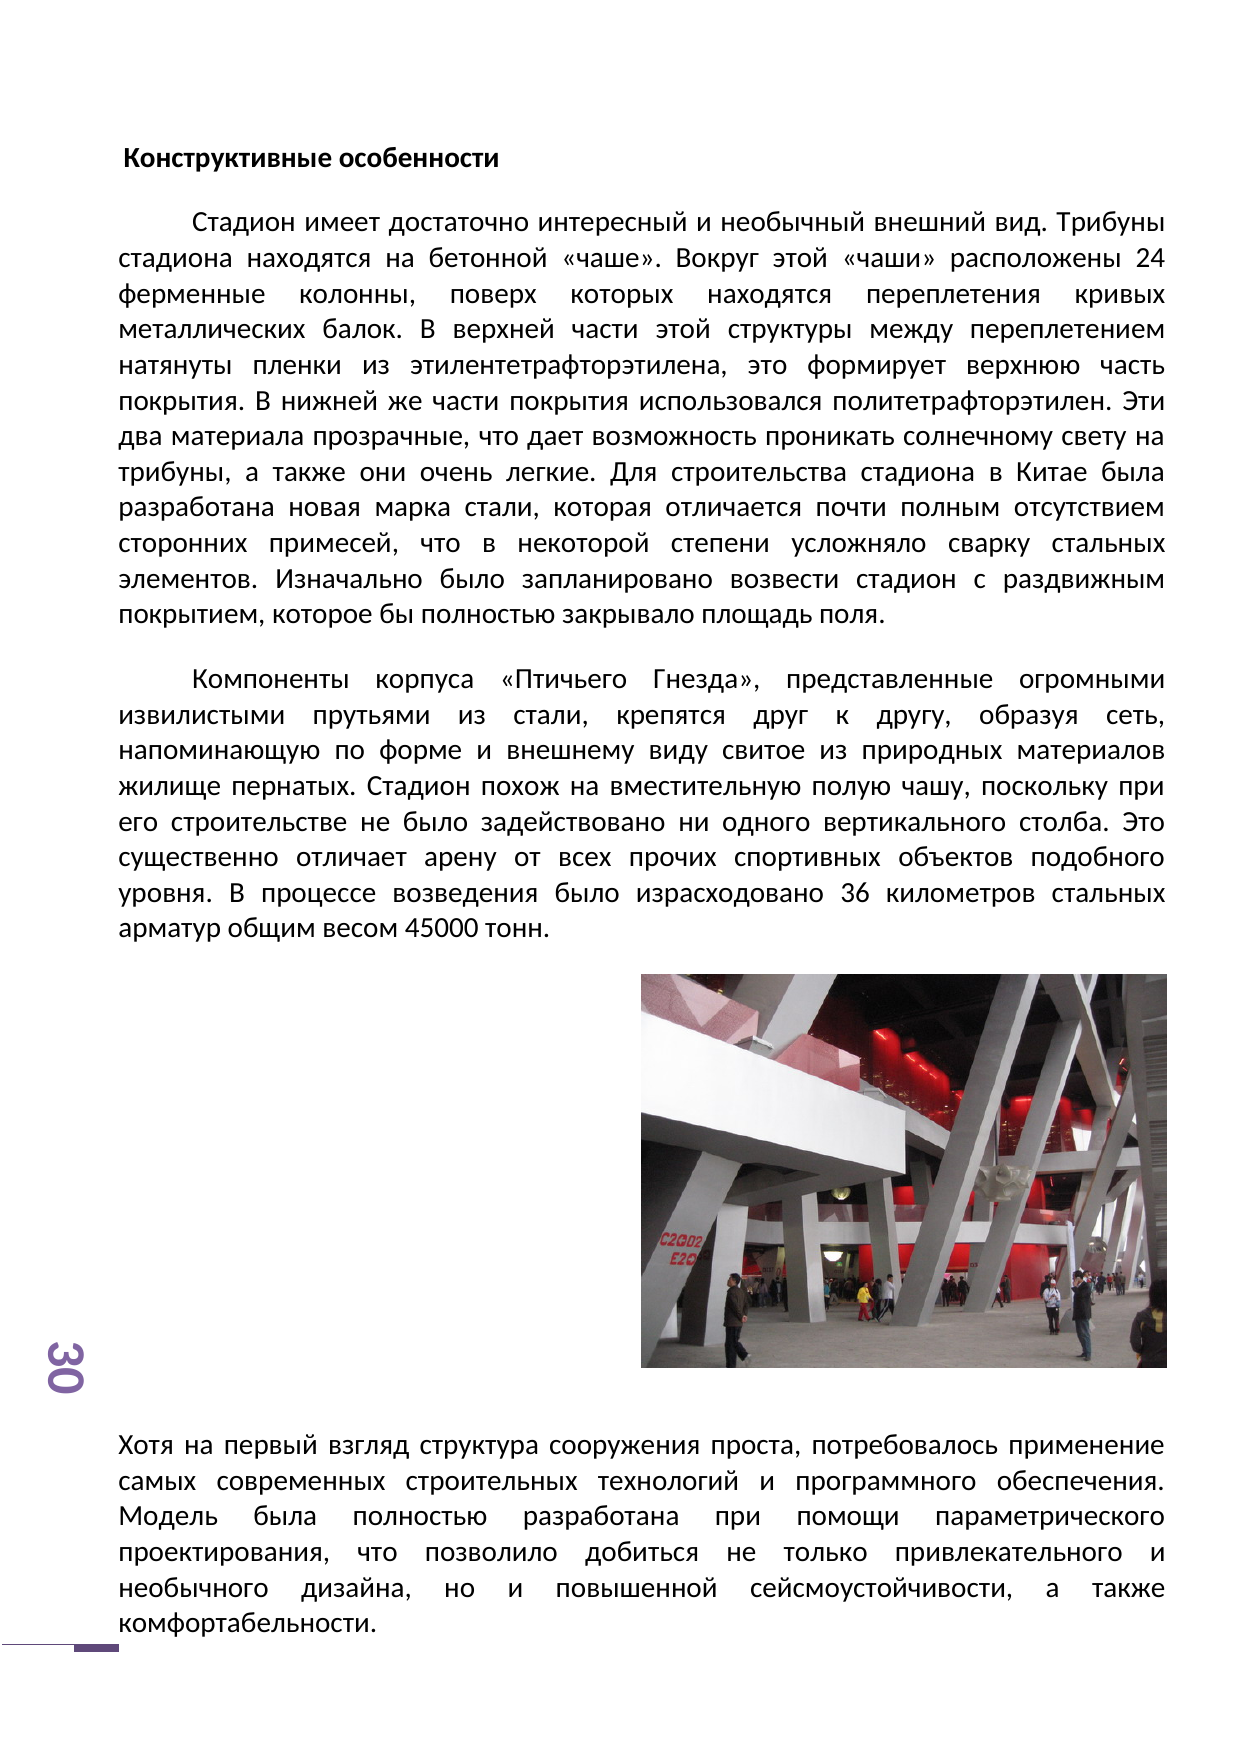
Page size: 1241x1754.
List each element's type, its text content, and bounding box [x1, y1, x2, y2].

text Стадион имеет достаточно интересный и необычный внешний вид. Трибуны стадиона находятся на бетонной «чаше». Вокруг этой «чаши» расположены 24 ферменные колонны, поверх которых находятся переплетения кривых металлических балок. В верхней части этой структуры между переплетением натянуты пленки из этилентетрафторэтилена, это формирует верхнюю часть покрытия. В нижней же части покрытия использовался политетрафторэтилен. Эти два материала прозрачные, что дает возможность проникать солнечному свету на трибуны, а также они очень легкие. Для строительства стадиона в Китае была разработана новая марка стали, которая отличается почти полным отсутствием сторонних примесей, что в некоторой степени усложняло сварку стальных элементов. Изначально было запланировано возвести стадион с раздвижным покрытием, которое бы полностью закрывало площадь поля. [118, 203, 1166, 631]
text Компоненты корпуса «Птичьего Гнезда», представленные огромными извилистыми прутьями из стали, крепятся друг к другу, образуя сеть, напоминающую по форме и внешнему виду свитое из природных материалов жилище пернатых. Стадион похож на вместительную полую чашу, поскольку при его строительстве не было задействовано ни одного вертикального столба. Это существенно отличает арену от всех прочих спортивных объектов подобного уровня. В процессе возведения было израсходовано 36 километров стальных арматур общим весом 45000 тонн. [118, 660, 1166, 945]
text Конструктивные особенности [118, 139, 1166, 174]
picture [641, 974, 1167, 1368]
text Хотя на первый взгляд структура сооружения проста, потребовалось применение самых современных строительных технологий и программного обеспечения. Модель была полностью разработана при помощи параметрического проектирования, что позволило добиться не только привлекательного и необычного дизайна, но и повышенной сейсмоустойчивости, а также комфортабельности. [118, 1426, 1166, 1640]
